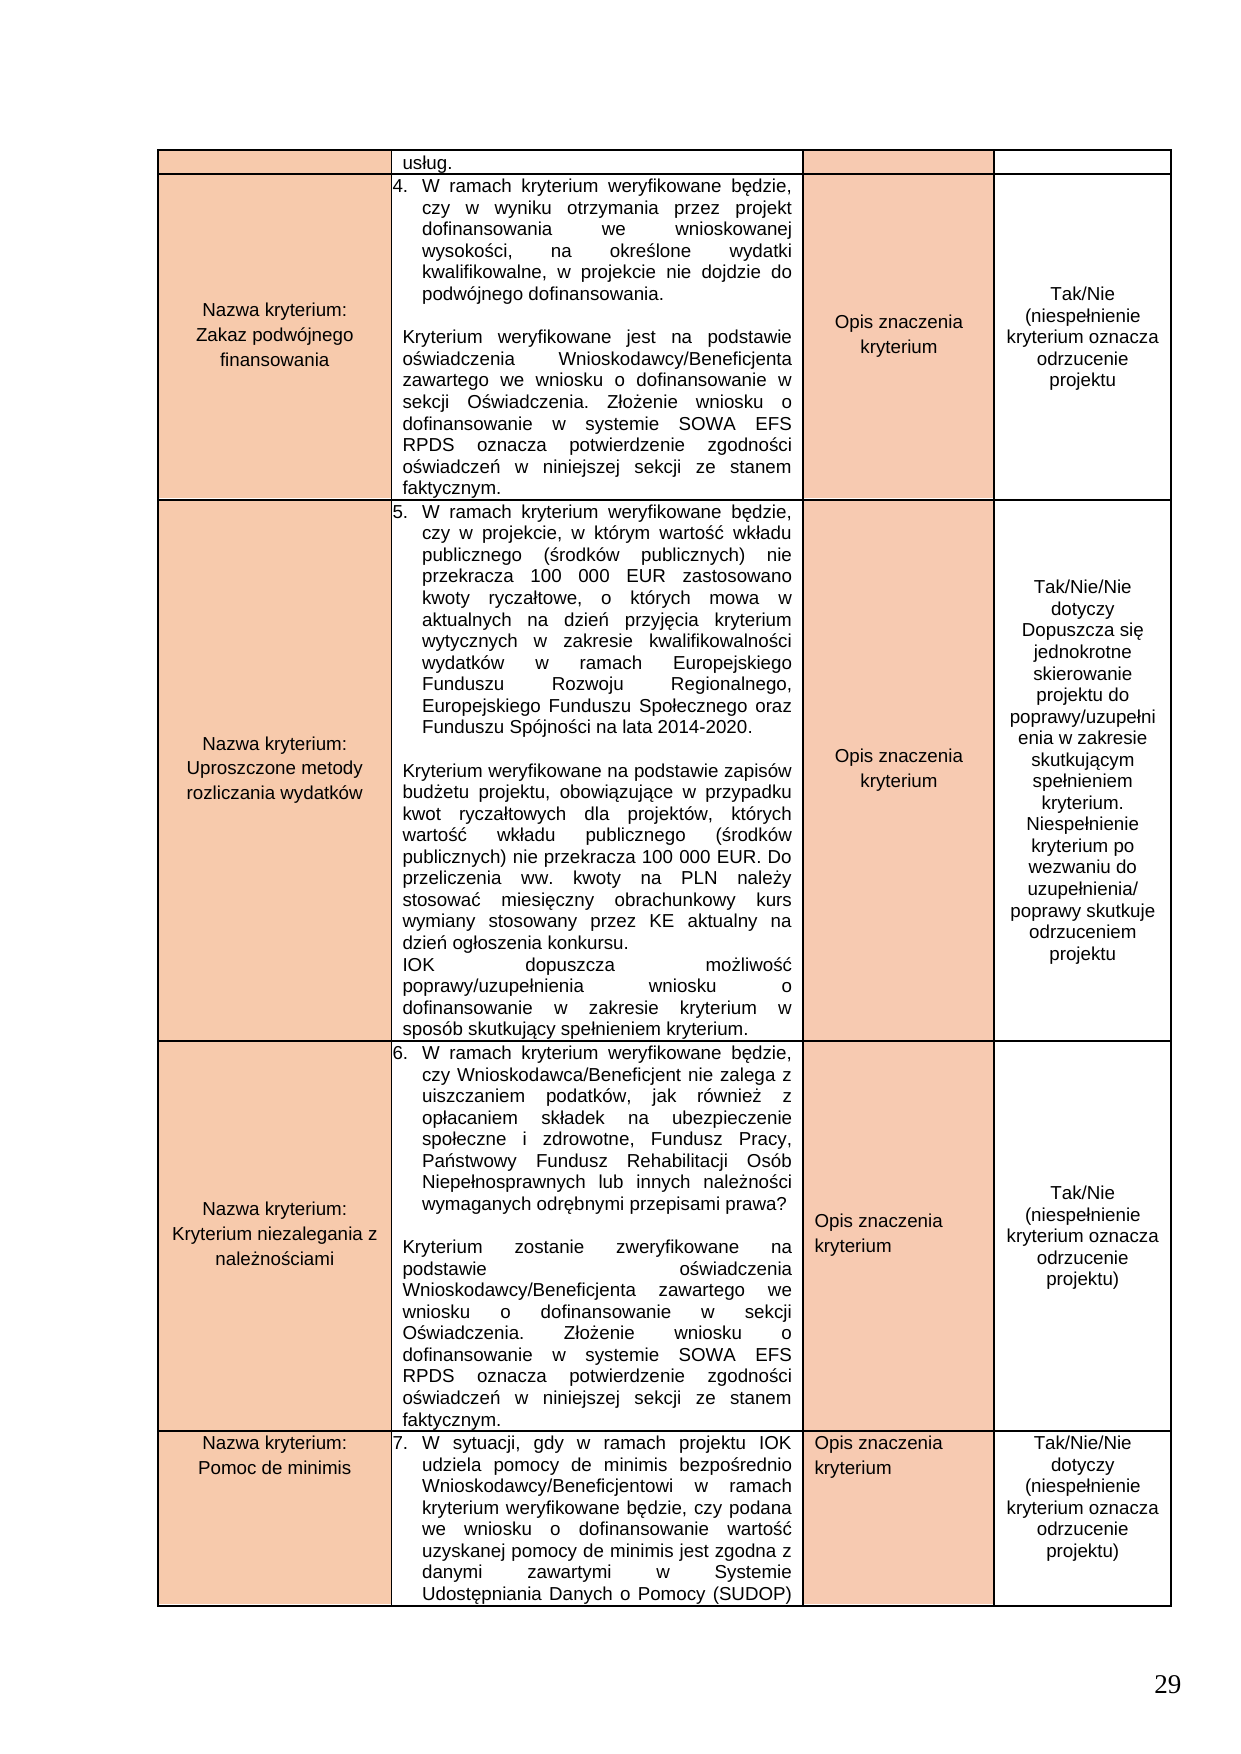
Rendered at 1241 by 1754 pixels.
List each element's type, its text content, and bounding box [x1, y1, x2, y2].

table_cell Opis znaczenia kryterium [804, 501, 993, 1040]
table_cell Opis znaczenia kryterium [804, 1042, 993, 1430]
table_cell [392, 1432, 802, 1604]
table_cell Tak/Nie/Nie dotyczy Dopuszcza się jednokrotne skierowanie projektu do poprawy/uzupełnienia w zakresie skutkującym spełnieniem kryterium. Niespełnienie kryterium po wezwaniu do uzupełnienia/ poprawy skutkuje odrzuceniem projektu [995, 501, 1170, 1040]
table_cell W ramach kryterium weryfikowane będzie, czy w wyniku otrzymania przez projekt dofinansowania we wnioskowanej wysokości, na określone wydatki kwalifikowalne, w projekcie nie dojdzie do podwójnego dofinansowania. Kryterium weryfikowane jest na podstawie oświadczenia Wnioskodawcy/Beneficjenta zawartego we wniosku o dofinansowanie w sekcji Oświadczenia. Złożenie wniosku o dofinansowanie w systemie SOWA EFS RPDS oznacza potwierdzenie zgodności oświadczeń w niniejszej sekcji ze stanem faktycznym. [392, 175, 802, 498]
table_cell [159, 151, 391, 173]
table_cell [804, 1432, 993, 1604]
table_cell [159, 1432, 391, 1604]
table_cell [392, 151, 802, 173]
table_cell W ramach kryterium weryfikowane będzie, czy w projekcie, w którym wartość wkładu publicznego (środków publicznych) nie przekracza 100 000 EUR zastosowano kwoty ryczałtowe, o których mowa w aktualnych na dzień przyjęcia kryterium wytycznych w zakresie kwalifikowalności wydatków w ramach Europejskiego Funduszu Rozwoju Regionalnego, Europejskiego Funduszu Społecznego oraz Funduszu Spójności na lata 2014-2020. Kryterium weryfikowane na podstawie zapisów budżetu projektu, obowiązujące w przypadku kwot ryczałtowych dla projektów, których wartość wkładu publicznego (środków publicznych) nie przekracza 100 000 EUR. Do przeliczenia ww. kwoty na PLN należy stosować miesięczny obrachunkowy kurs wymiany stosowany przez KE aktualny na dzień ogłoszenia konkursu. IOK dopuszcza możliwość poprawy/uzupełnienia wniosku o dofinansowanie w zakresie kryterium w sposób skutkujący spełnieniem kryterium. [392, 501, 802, 1040]
table_cell Tak/Nie (niespełnienie kryterium oznacza odrzucenie projektu) [995, 1042, 1170, 1430]
table_cell Nazwa kryterium: Zakaz podwójnego finansowania [159, 175, 391, 498]
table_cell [995, 1432, 1170, 1604]
table_cell Opis znaczenia kryterium [804, 175, 993, 498]
table_cell W ramach kryterium weryfikowane będzie, czy Wnioskodawca/Beneficjent nie zalega z uiszczaniem podatków, jak również z opłacaniem składek na ubezpieczenie społeczne i zdrowotne, Fundusz Pracy, Państwowy Fundusz Rehabilitacji Osób Niepełnosprawnych lub innych należności wymaganych odrębnymi przepisami prawa? Kryterium zostanie zweryfikowane na podstawie oświadczenia Wnioskodawcy/Beneficjenta zawartego we wniosku o dofinansowanie w sekcji Oświadczenia. Złożenie wniosku o dofinansowanie w systemie SOWA EFS RPDS oznacza potwierdzenie zgodności oświadczeń w niniejszej sekcji ze stanem faktycznym. [392, 1042, 802, 1430]
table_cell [804, 151, 993, 173]
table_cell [995, 151, 1170, 173]
table_cell Tak/Nie (niespełnienie kryterium oznacza odrzucenie projektu [995, 175, 1170, 498]
table_cell Nazwa kryterium: Kryterium niezalegania z należnościami [159, 1042, 391, 1430]
table_cell Nazwa kryterium: Uproszczone metody rozliczania wydatków [159, 501, 391, 1040]
